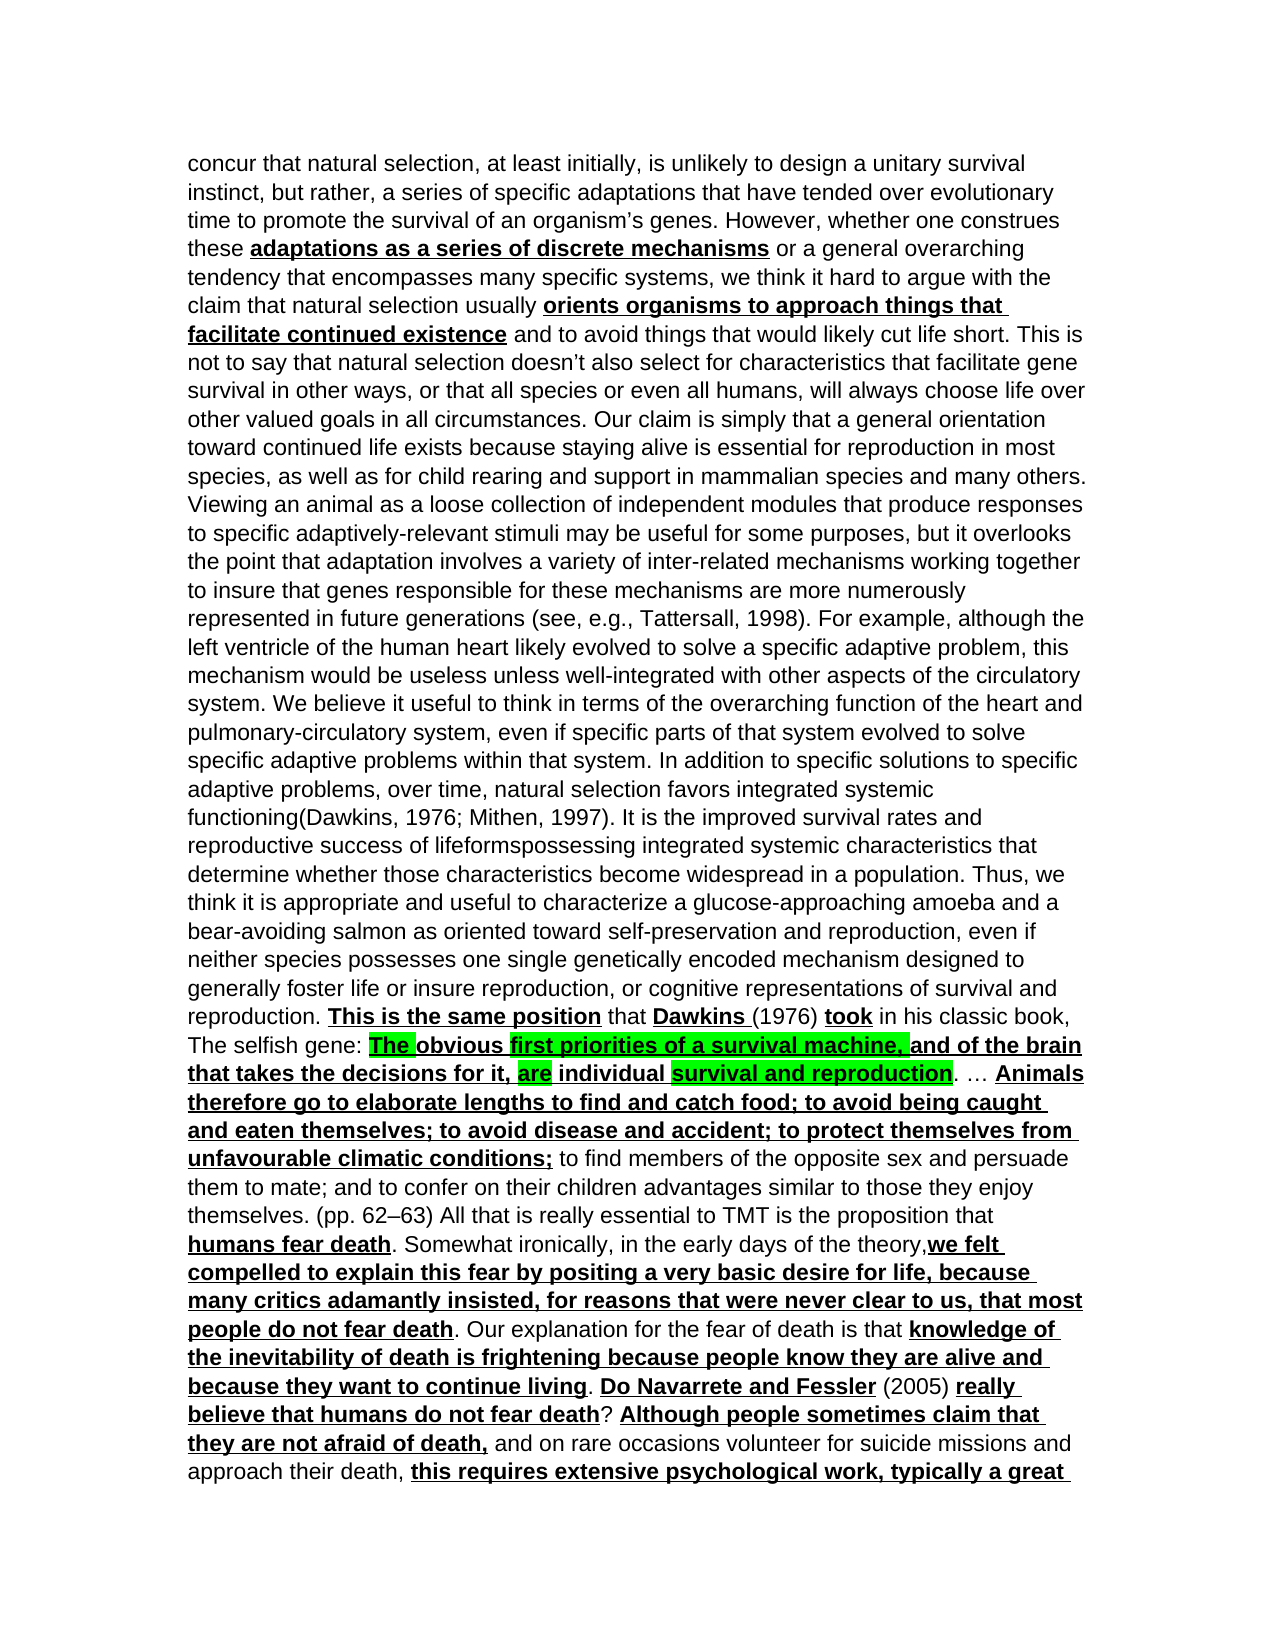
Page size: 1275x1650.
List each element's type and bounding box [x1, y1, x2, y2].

text [187, 150, 1087, 1484]
